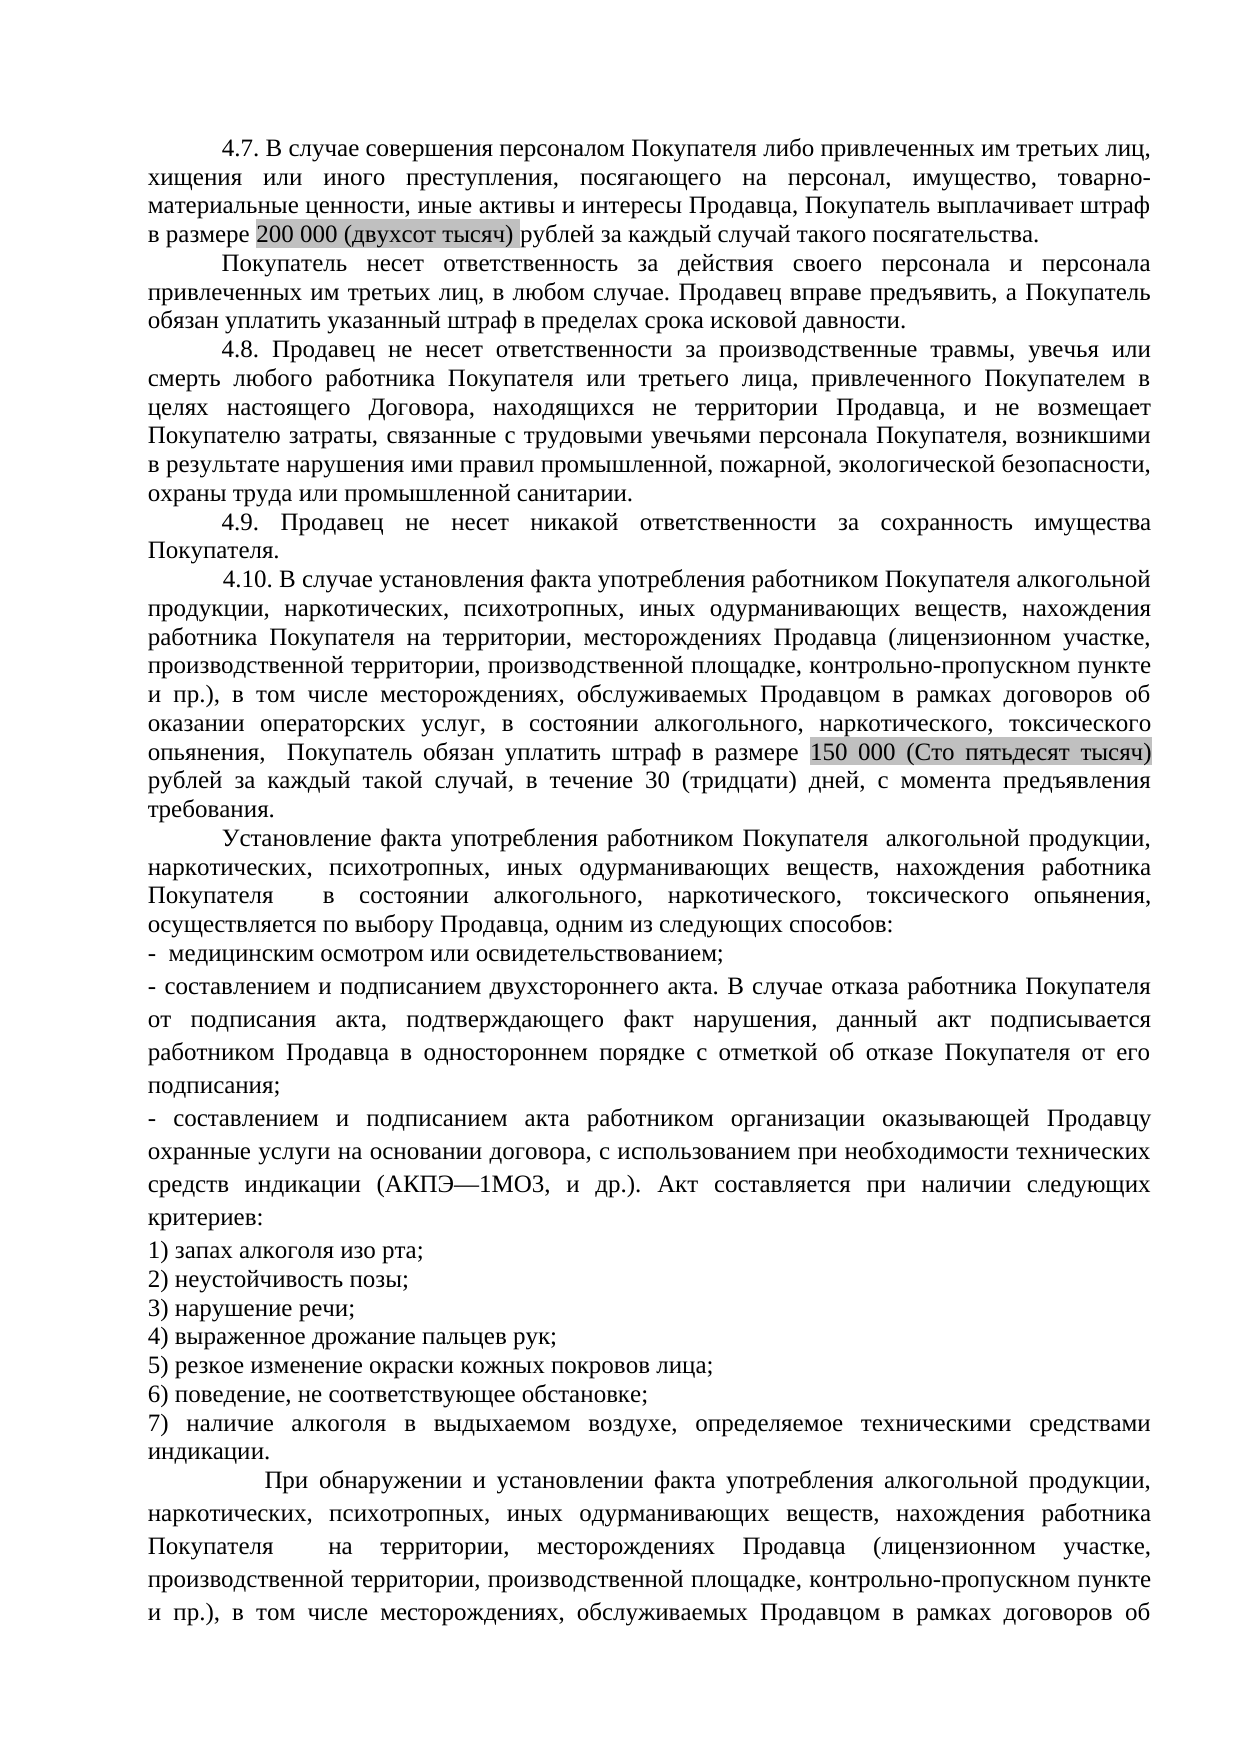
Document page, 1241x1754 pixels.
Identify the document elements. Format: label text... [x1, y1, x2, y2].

text 1) запах алкоголя изо рта; [148, 1235, 1152, 1264]
text Покупатель несет ответственность за действия своего персонала и персонала привлеченных им третьих лиц, в любом случае. Продавец вправе предъявить, а Покупатель обязан уплатить указанный штраф в пределах срока исковой давности. [148, 248, 1152, 334]
text - составлением и подписанием двухстороннего акта. В случае отказа работника Покупателя от подписания акта, подтверждающего факт нарушения, данный акт подписывается работником Продавца в одностороннем порядке с отметкой об отказе Покупателя от его подписания; [148, 971, 1152, 1099]
text Установление факта употребления работником Покупателя алкогольной продукции, наркотических, психотропных, иных одурманивающих веществ, нахождения работника Покупателя в состоянии алкогольного, наркотического, токсического опьянения, осуществляется по выбору Продавца, одним из следующих способов: [148, 823, 1152, 938]
text 2) неустойчивость позы; [148, 1264, 1152, 1293]
text 4.7. В случае совершения персоналом Покупателя либо привлеченных им третьих лиц, хищения или иного преступления, посягающего на персонал, имущество, товарно-материальные ценности, иные активы и интересы Продавца, Покупатель выплачивает штраф в размере 200 000 (двухсот тысяч) рублей за каждый случай такого посягательства. [148, 133, 1152, 248]
text 4) выраженное дрожание пальцев рук; [148, 1321, 1152, 1350]
text - составлением и подписанием акта работником организации оказывающей Продавцу охранные услуги на основании договора, с использованием при необходимости технических средств индикации (АКПЭ—1МО3, и др.). Акт составляется при наличии следующих критериев: [148, 1103, 1152, 1231]
text 7) наличие алкоголя в выдыхаемом воздухе, определяемое техническими средствами индикации. [148, 1408, 1152, 1465]
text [148, 1465, 1152, 1626]
text 3) нарушение речи; [148, 1293, 1152, 1321]
text - медицинским осмотром или освидетельствованием; [148, 938, 1152, 967]
text 6) поведение, не соответствующее обстановке; [148, 1379, 1152, 1408]
text 4.9. Продавец не несет никакой ответственности за сохранность имущества Покупателя. [148, 507, 1152, 564]
text 4.10. В случае установления факта употребления работником Покупателя алкогольной продукции, наркотических, психотропных, иных одурманивающих веществ, нахождения работника Покупателя на территории, месторождениях Продавца (лицензионном участке, производственной территории, производственной площадке, контрольно-пропускном пункте и пр.), в том числе месторождениях, обслуживаемых Продавцом в рамках договоров об оказании операторских услуг, в состоянии алкогольного, наркотического, токсического опьянения, Покупатель обязан уплатить штраф в размере 150 000 (Сто пятьдесят тысяч) рублей за каждый такой случай, в течение 30 (тридцати) дней, с момента предъявления требования. [148, 564, 1152, 823]
text 5) резкое изменение окраски кожных покровов лица; [148, 1350, 1152, 1379]
text 4.8. Продавец не несет ответственности за производственные травмы, увечья или смерть любого работника Покупателя или третьего лица, привлеченного Покупателем в целях настоящего Договора, находящихся не территории Продавца, и не возмещает Покупателю затраты, связанные с трудовыми увечьями персонала Покупателя, возникшими в результате нарушения ими правил промышленной, пожарной, экологической безопасности, охраны труда или промышленной санитарии. [148, 334, 1152, 507]
